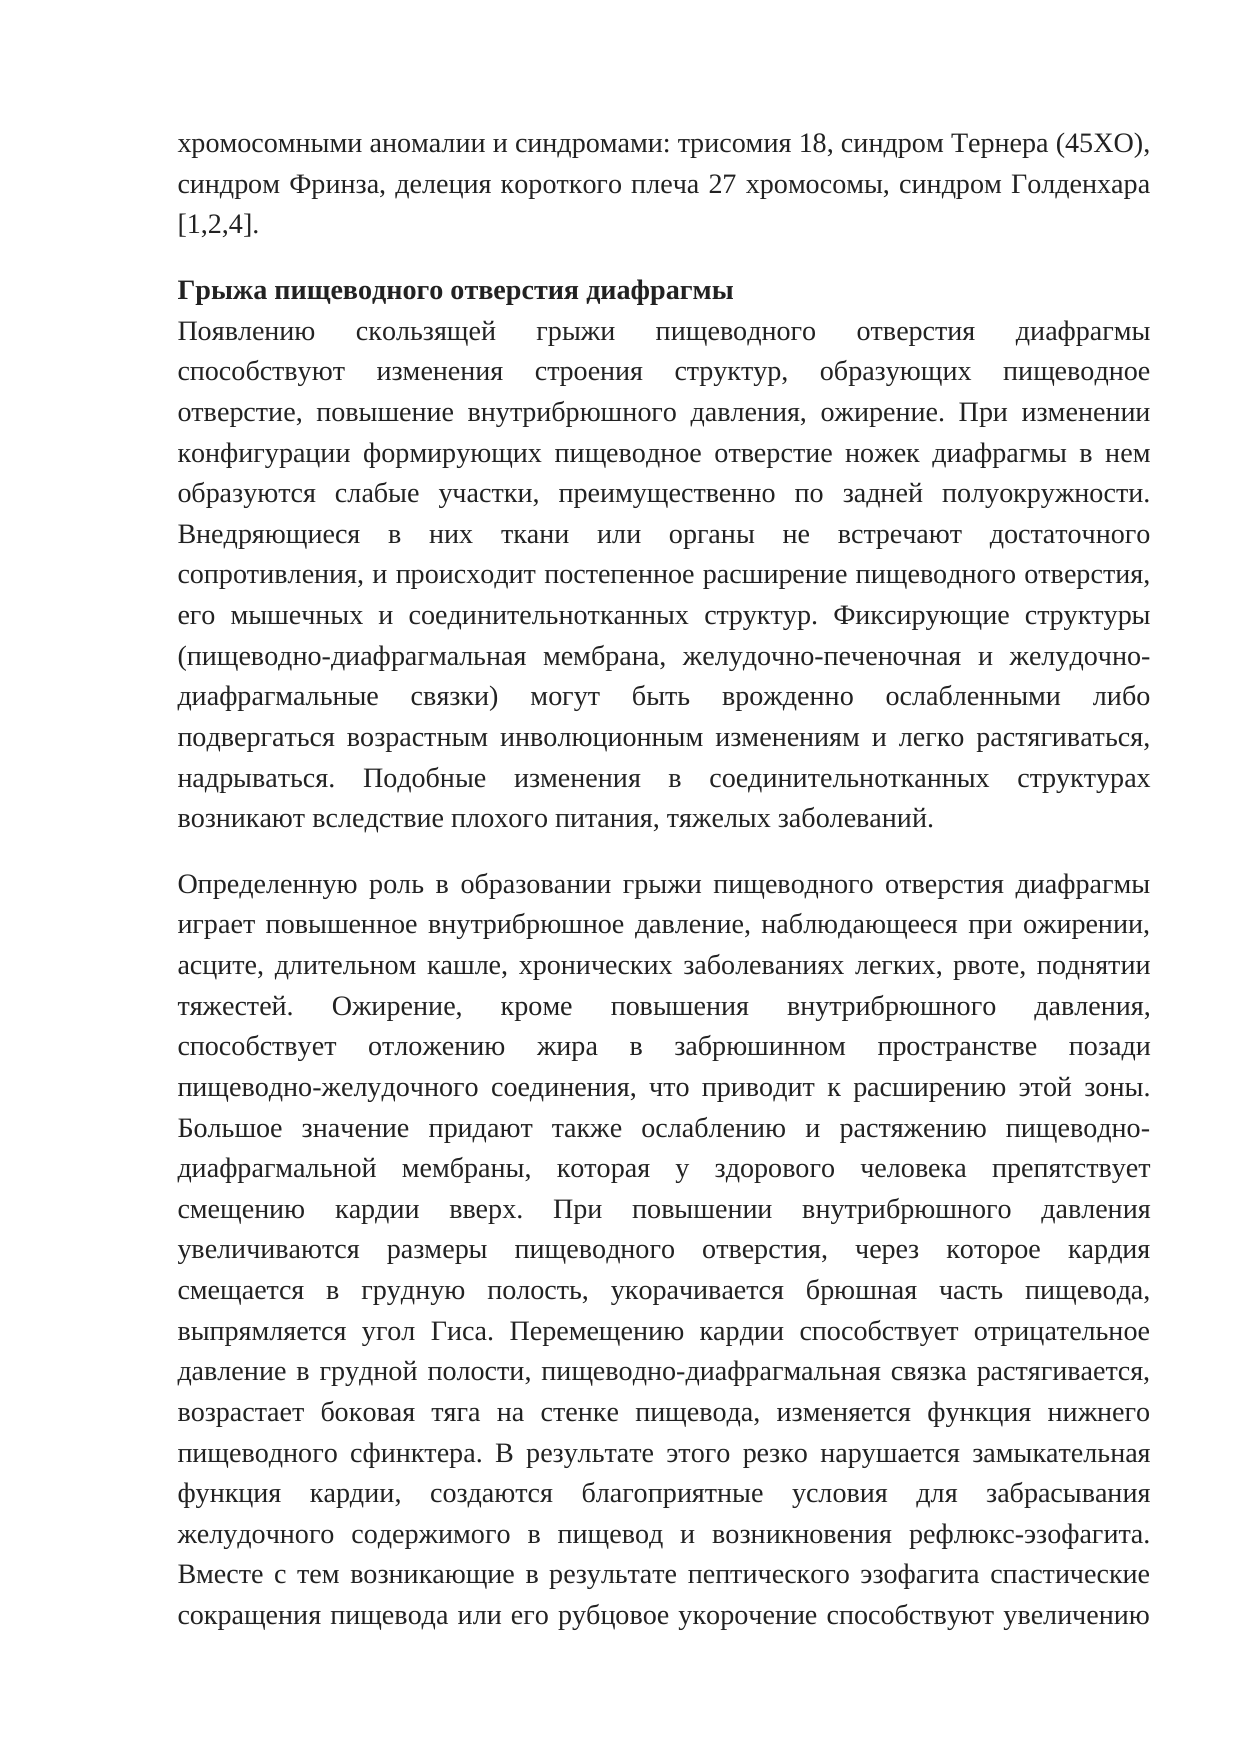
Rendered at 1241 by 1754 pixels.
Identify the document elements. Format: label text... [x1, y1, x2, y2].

text Грыжа пищеводного отверстия диафрагмы [177, 265, 1152, 306]
text Появлению скользящей грыжи пищеводного отверстия диафрагмы способствуют изменения строения структур, образующих пищеводное отверстие, повышение внутрибрюшного давления, ожирение. При изменении конфигурации формирующих пищеводное отверстие ножек диафрагмы в нем образуются слабые участки, преимущественно по задней полуокружности. Внедряющиеся в них ткани или органы не встречают достаточного сопротивления, и происходит постепенное расширение пищеводного отверстия, его мышечных и соединительнотканных структур. Фиксирующие структуры (пищеводно-диафрагмальная мембрана, желудочно-печеночная и желудочно-диафрагмальные связки) могут быть врожденно ослабленными либо подвергаться возрастным инволюционным изменениям и легко растягиваться, надрываться. Подобные изменения в соединительнотканных структурах возникают вследствие плохого питания, тяжелых заболеваний. [177, 306, 1152, 834]
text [177, 118, 1152, 240]
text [177, 859, 1152, 1631]
